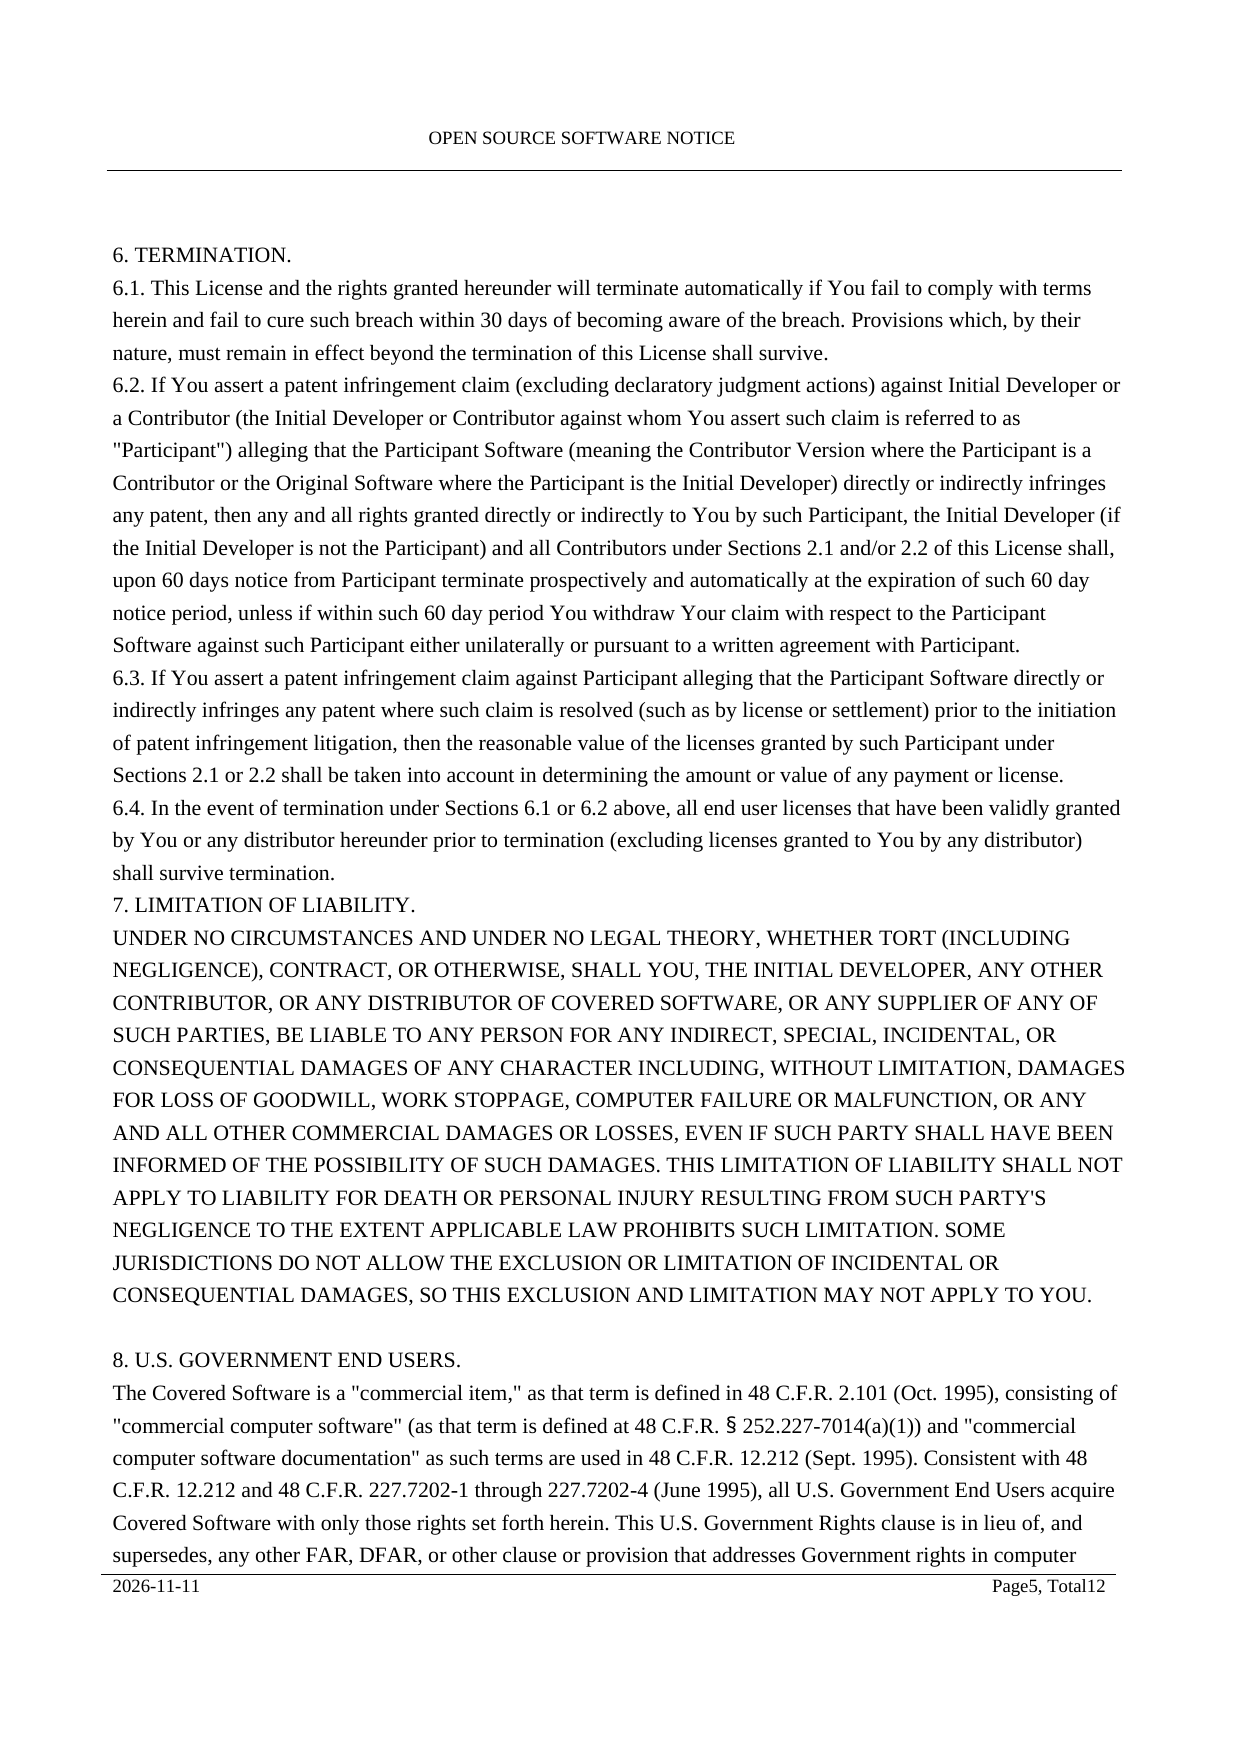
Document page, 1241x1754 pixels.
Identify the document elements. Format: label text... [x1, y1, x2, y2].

text 6. TERMINATION. [112, 239, 1128, 271]
text 7. LIMITATION OF LIABILITY. [112, 889, 1128, 921]
text 6.2. If You assert a patent infringement claim (excluding declaratory judgment actions) against Initial Developer or a Contributor (the Initial Developer or Contributor against whom You assert such claim is referred to as "Participant") alleging that the Participant Software (meaning the Contributor Version where the Participant is a Contributor or the Original Software where the Participant is the Initial Developer) directly or indirectly infringes any patent, then any and all rights granted directly or indirectly to You by such Participant, the Initial Developer (if the Initial Developer is not the Participant) and all Contributors under Sections 2.1 and/or 2.2 of this License shall, upon 60 days notice from Participant terminate prospectively and automatically at the expiration of such 60 day notice period, unless if within such 60 day period You withdraw Your claim with respect to the Participant Software against such Participant either unilaterally or pursuant to a written agreement with Participant. [112, 369, 1128, 661]
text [112, 1376, 1128, 1571]
text 6.4. In the event of termination under Sections 6.1 or 6.2 above, all end user licenses that have been validly granted by You or any distributor hereunder prior to termination (excluding licenses granted to You by any distributor) shall survive termination. [112, 791, 1128, 889]
text UNDER NO CIRCUMSTANCES AND UNDER NO LEGAL THEORY, WHETHER TORT (INCLUDING NEGLIGENCE), CONTRACT, OR OTHERWISE, SHALL YOU, THE INITIAL DEVELOPER, ANY OTHER CONTRIBUTOR, OR ANY DISTRIBUTOR OF COVERED SOFTWARE, OR ANY SUPPLIER OF ANY OF SUCH PARTIES, BE LIABLE TO ANY PERSON FOR ANY INDIRECT, SPECIAL, INCIDENTAL, OR CONSEQUENTIAL DAMAGES OF ANY CHARACTER INCLUDING, WITHOUT LIMITATION, DAMAGES FOR LOSS OF GOODWILL, WORK STOPPAGE, COMPUTER FAILURE OR MALFUNCTION, OR ANY AND ALL OTHER COMMERCIAL DAMAGES OR LOSSES, EVEN IF SUCH PARTY SHALL HAVE BEEN INFORMED OF THE POSSIBILITY OF SUCH DAMAGES. THIS LIMITATION OF LIABILITY SHALL NOT APPLY TO LIABILITY FOR DEATH OR PERSONAL INJURY RESULTING FROM SUCH PARTY'S NEGLIGENCE TO THE EXTENT APPLICABLE LAW PROHIBITS SUCH LIMITATION. SOME JURISDICTIONS DO NOT ALLOW THE EXCLUSION OR LIMITATION OF INCIDENTAL OR CONSEQUENTIAL DAMAGES, SO THIS EXCLUSION AND LIMITATION MAY NOT APPLY TO YOU. [112, 921, 1128, 1311]
text 6.1. This License and the rights granted hereunder will terminate automatically if You fail to comply with terms herein and fail to cure such breach within 30 days of becoming aware of the breach. Provisions which, by their nature, must remain in effect beyond the termination of this License shall survive. [112, 271, 1128, 369]
text 6.3. If You assert a patent infringement claim against Participant alleging that the Participant Software directly or indirectly infringes any patent where such claim is resolved (such as by license or settlement) prior to the initiation of patent infringement litigation, then the reasonable value of the licenses granted by such Participant under Sections 2.1 or 2.2 shall be taken into account in determining the amount or value of any payment or license. [112, 661, 1128, 791]
text 8. U.S. GOVERNMENT END USERS. [112, 1344, 1128, 1376]
